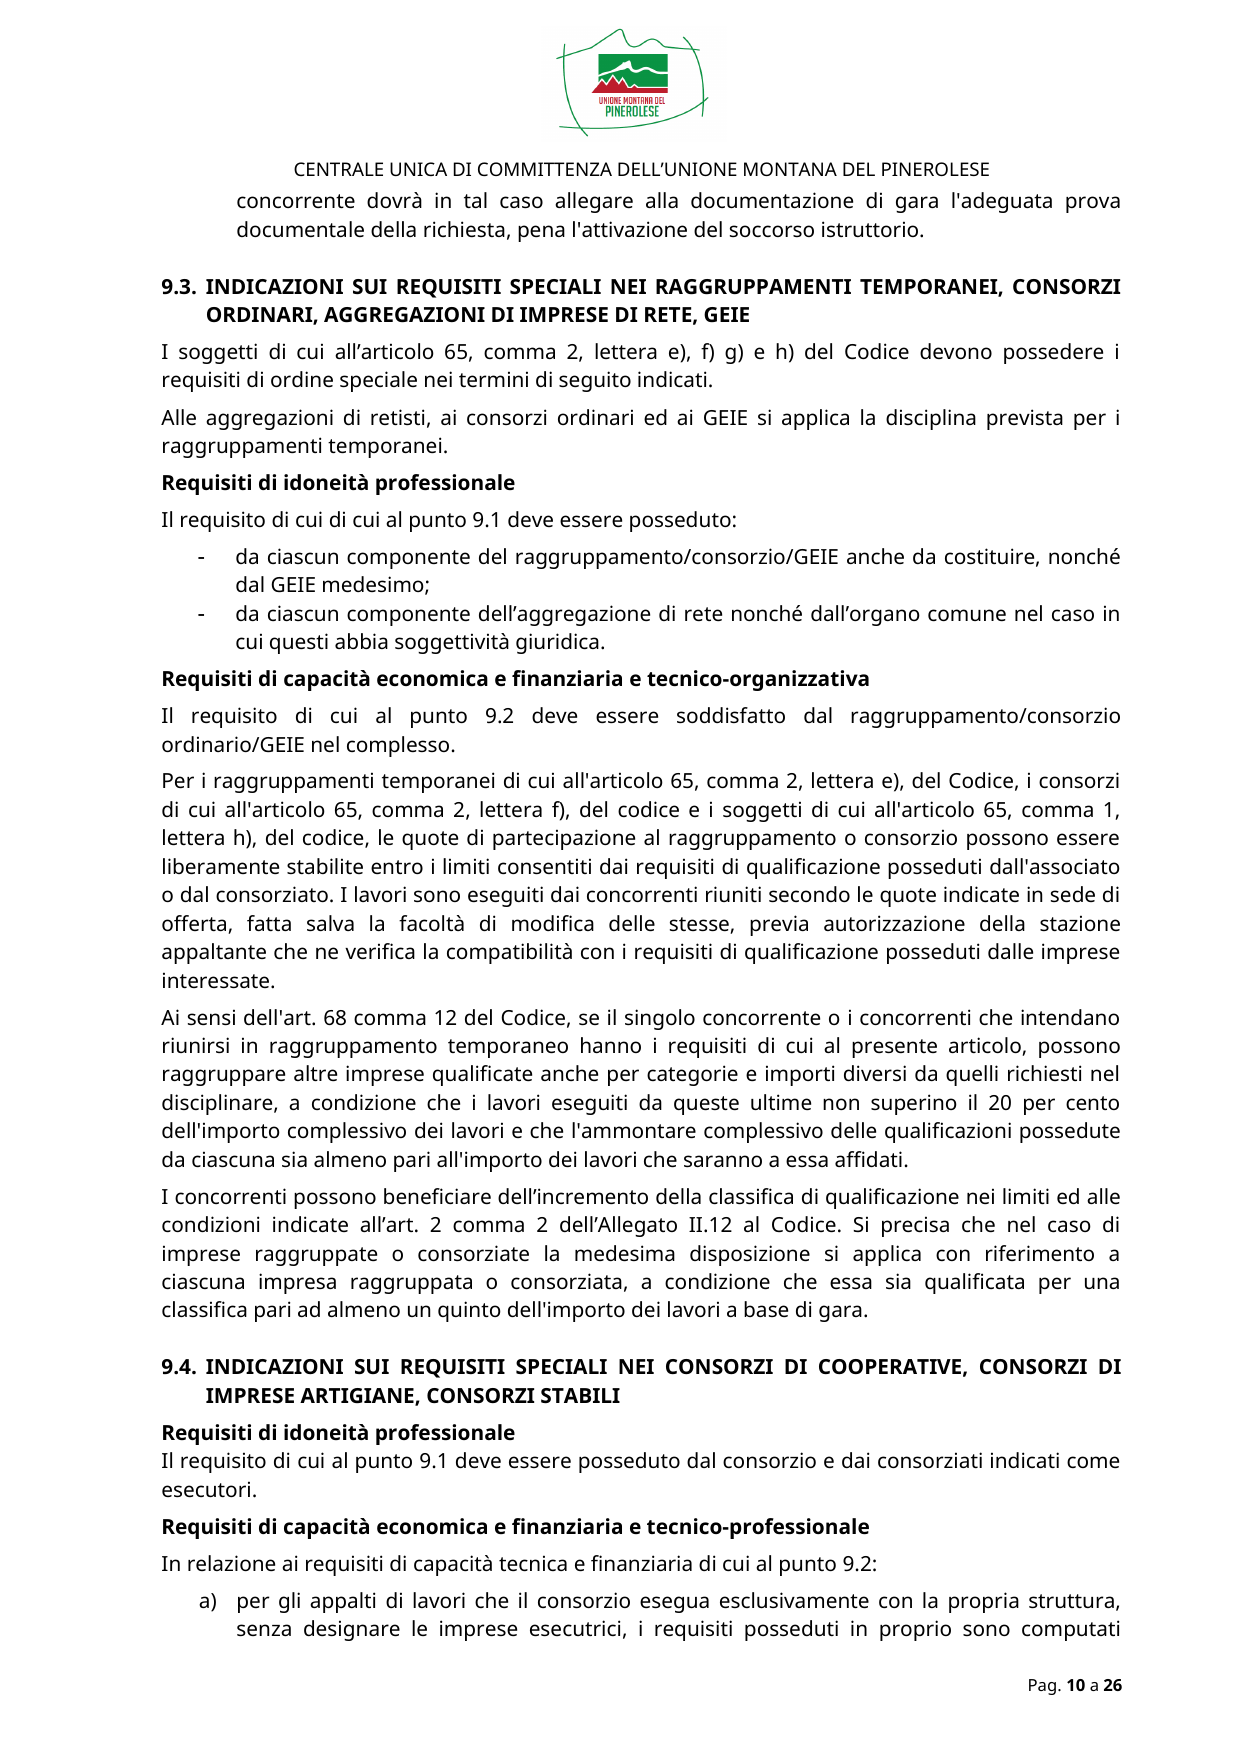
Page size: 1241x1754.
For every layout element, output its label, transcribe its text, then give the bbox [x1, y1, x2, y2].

text I concorrenti possono beneficiare dell’incremento della classifica di qualificazione nei limiti ed alle condizioni indicate all’art. 2 comma 2 dell’Allegato II.12 al Codice. Si precisa che nel caso di imprese raggruppate o consorziate la medesima disposizione si applica con riferimento a ciascuna impresa raggruppata o consorziata, a condizione che essa sia qualificata per una classifica pari ad almeno un quinto dell'importo dei lavori a base di gara. [161, 1182, 1122, 1324]
list da ciascun componente dell’aggregazione di rete nonché dall’organo comune nel caso in cui questi abbia soggettività giuridica. [198, 599, 1122, 656]
text Requisiti di capacità economica e finanziaria e tecnico-organizzativa [161, 664, 1122, 693]
subtitle INDICAZIONI SUI REQUISITI SPECIALI NEI RAGGRUPPAMENTI TEMPORANEI, CONSORZI ORDINARI, AGGREGAZIONI DI IMPRESE DI RETE, GEIE [161, 272, 1122, 329]
text Requisiti di capacità economica e finanziaria e tecnico-professionale [161, 1512, 1122, 1540]
text Il requisito di cui al punto 9.1 deve essere posseduto dal consorzio e dai consorziati indicati come esecutori. [161, 1446, 1122, 1503]
list da ciascun componente del raggruppamento/consorzio/GEIE anche da costituire, nonché dal GEIE medesimo; [198, 542, 1122, 599]
text Ai sensi dell'art. 68 comma 12 del Codice, se il singolo concorrente o i concorrenti che intendano riunirsi in raggruppamento temporaneo hanno i requisiti di cui al presente articolo, possono raggruppare altre imprese qualificate anche per categorie e importi diversi da quelli richiesti nel disciplinare, a condizione che i lavori eseguiti da queste ultime non superino il 20 per cento dell'importo complessivo dei lavori e che l'ammontare complessivo delle qualificazioni possedute da ciascuna sia almeno pari all'importo dei lavori che saranno a essa affidati. [161, 1003, 1122, 1173]
text Alle aggregazioni di retisti, ai consorzi ordinari ed ai GEIE si applica la disciplina prevista per i raggruppamenti temporanei. [161, 403, 1122, 459]
text Per i raggruppamenti temporanei di cui all'articolo 65, comma 2, lettera e), del Codice, i consorzi di cui all'articolo 65, comma 2, lettera f), del codice e i soggetti di cui all'articolo 65, comma 1, lettera h), del codice, le quote di partecipazione al raggruppamento o consorzio possono essere liberamente stabilite entro i limiti consentiti dai requisiti di qualificazione posseduti dall'associato o dal consorziato. I lavori sono eseguiti dai concorrenti riuniti secondo le quote indicate in sede di offerta, fatta salva la facoltà di modifica delle stesse, previa autorizzazione della stazione appaltante che ne verifica la compatibilità con i requisiti di qualificazione posseduti dalle imprese interessate. [161, 767, 1122, 994]
text I soggetti di cui all’articolo 65, comma 2, lettera e), f) g) e h) del Codice devono possedere i requisiti di ordine speciale nei termini di seguito indicati. [161, 337, 1122, 394]
text Requisiti di idoneità professionale [161, 1418, 1122, 1446]
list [199, 186, 1122, 243]
text Il requisito di cui di cui al punto 9.1 deve essere posseduto: [161, 505, 1122, 533]
text Il requisito di cui al punto 9.2 deve essere soddisfatto dal raggruppamento/consorzio ordinario/GEIE nel complesso. [161, 701, 1122, 758]
text Requisiti di idoneità professionale [161, 468, 1122, 496]
subtitle INDICAZIONI SUI REQUISITI SPECIALI NEI CONSORZI DI COOPERATIVE, CONSORZI DI IMPRESE ARTIGIANE, CONSORZI STABILI [161, 1352, 1122, 1409]
text In relazione ai requisiti di capacità tecnica e finanziaria di cui al punto 9.2: [161, 1549, 1122, 1577]
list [199, 1586, 1122, 1643]
